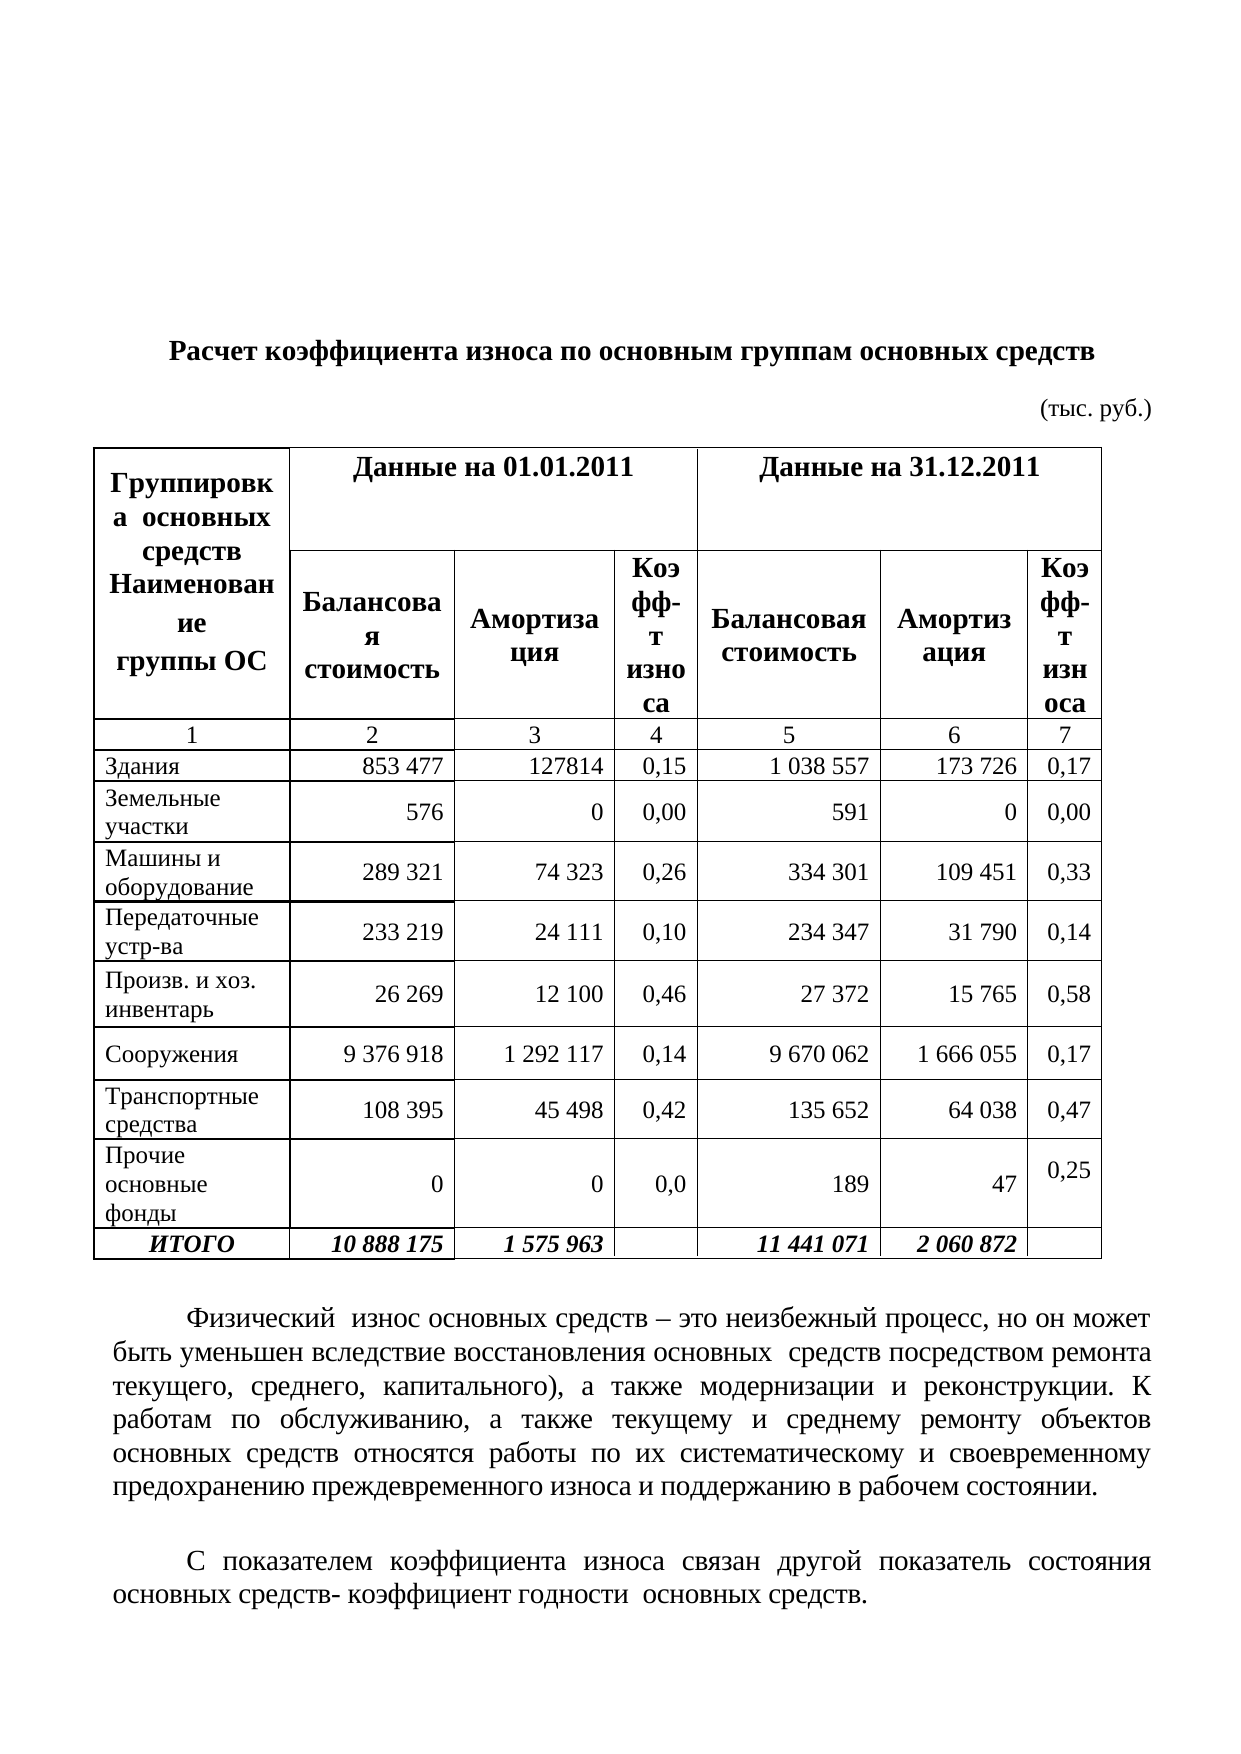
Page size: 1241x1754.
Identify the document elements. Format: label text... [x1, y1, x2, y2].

table_cell [1028, 1228, 1101, 1257]
table_cell 0,46 [615, 961, 697, 1026]
table_cell 0,00 [615, 781, 697, 841]
table_cell 2 [291, 720, 454, 749]
table_cell Передаточные устр-ва [95, 903, 289, 960]
table_cell 0 [455, 781, 614, 841]
table_cell Произв. и хоз. инвентарь [95, 962, 289, 1026]
table_cell 0,58 [1028, 961, 1101, 1026]
table_cell 0,15 [615, 750, 697, 780]
table_cell 0 [881, 781, 1027, 841]
table_cell 24 111 [455, 901, 614, 960]
table_cell 135 652 [698, 1080, 880, 1138]
table_cell 12 100 [455, 961, 614, 1026]
table_cell 6 [881, 719, 1027, 749]
table_cell 0 [455, 1139, 614, 1227]
text С показателем коэффициента износа связан другой показатель состояния основных средств- коэффициент годности основных средств. [112, 1543, 1152, 1610]
table_cell Сооружения [95, 1028, 289, 1079]
table_cell Транспортные средства [95, 1081, 289, 1138]
table_cell Коэфф-т износа [1028, 551, 1101, 718]
table_cell 0,25 [1028, 1139, 1101, 1227]
table_cell 0,14 [615, 1027, 697, 1079]
table_cell Прочие основные фонды [95, 1140, 289, 1227]
table_cell 11 441 071 [698, 1228, 880, 1257]
table_cell 0 [291, 1140, 454, 1227]
table_cell Амортизация [455, 551, 614, 718]
table_header Данные на 31.12.2011 [698, 448, 1101, 549]
table_cell ИТОГО [95, 1229, 289, 1257]
table_cell Амортизация [881, 551, 1027, 718]
table_cell 108 395 [291, 1081, 454, 1138]
table_cell 74 323 [455, 842, 614, 900]
table_cell 334 301 [698, 842, 880, 900]
table_cell Земельные участки [95, 782, 289, 841]
table_cell 27 372 [698, 961, 880, 1026]
table_cell 0,14 [1028, 901, 1101, 960]
table_cell 1 666 055 [881, 1027, 1027, 1079]
table_cell 576 [291, 782, 454, 841]
table_cell 234 347 [698, 901, 880, 960]
text (тыс. руб.) [112, 393, 1152, 422]
table_cell 853 477 [291, 751, 454, 780]
table_cell 289 321 [291, 843, 454, 900]
table_cell 7 [1028, 719, 1101, 749]
table_cell Балансовая стоимость [291, 551, 454, 718]
table_cell 1 038 557 [698, 750, 880, 780]
table_cell 1 292 117 [455, 1027, 614, 1079]
table_cell 15 765 [881, 961, 1027, 1026]
table_cell 0,42 [615, 1080, 697, 1138]
table_cell 64 038 [881, 1080, 1027, 1138]
text Расчет коэффициента износа по основным группам основных средств [112, 333, 1152, 367]
table_cell 2 060 872 [880, 1228, 1028, 1257]
table_cell 45 498 [455, 1080, 614, 1138]
table_cell [615, 1228, 697, 1257]
table_cell 4 [615, 719, 697, 749]
table_cell 10 888 175 [290, 1229, 454, 1257]
table_cell 233 219 [291, 903, 454, 960]
table_cell 127814 [455, 750, 614, 780]
table_cell 9 376 918 [291, 1028, 454, 1079]
table_cell 0,0 [615, 1139, 697, 1227]
table_cell 26 269 [291, 962, 454, 1026]
table_cell 47 [881, 1139, 1027, 1227]
table_cell 0,00 [1028, 781, 1101, 841]
table_cell 5 [698, 719, 880, 749]
table_cell 0,17 [1028, 750, 1101, 780]
table_header Данные на 01.01.2011 [290, 448, 697, 549]
table_cell 9 670 062 [698, 1027, 880, 1079]
table_cell Коэфф-т износа [615, 551, 697, 718]
table_cell 0,47 [1028, 1080, 1101, 1138]
table_cell 1 [95, 720, 289, 749]
table_cell 109 451 [881, 842, 1027, 900]
table_cell 0,26 [615, 842, 697, 900]
table_cell Здания [95, 751, 289, 780]
table_cell Машины и оборудование [95, 843, 289, 900]
table_cell Балансовая стоимость [698, 551, 880, 718]
table_cell 0,17 [1028, 1027, 1101, 1079]
table_header Группировка основных средств Наименование группы ОС [95, 449, 289, 718]
table_cell 173 726 [881, 750, 1027, 780]
table_cell 1 575 963 [455, 1228, 614, 1257]
text Физический износ основных средств – это неизбежный процесс, но он может быть уменьшен вследствие восстановления основных средств посредством ремонта текущего, среднего, капитального), а также модернизации и реконструкции. К работам по обслуживанию, а также текущему и среднему ремонту объектов основных средств относятся работы по их систематическому и своевременному предохранению преждевременного износа и поддержанию в рабочем состоянии. [112, 1301, 1152, 1502]
table_cell 189 [698, 1139, 880, 1227]
table_cell 0,33 [1028, 842, 1101, 900]
table_cell 3 [455, 719, 614, 749]
table_cell 591 [698, 781, 880, 841]
table_cell 31 790 [881, 901, 1027, 960]
table_cell 0,10 [615, 901, 697, 960]
